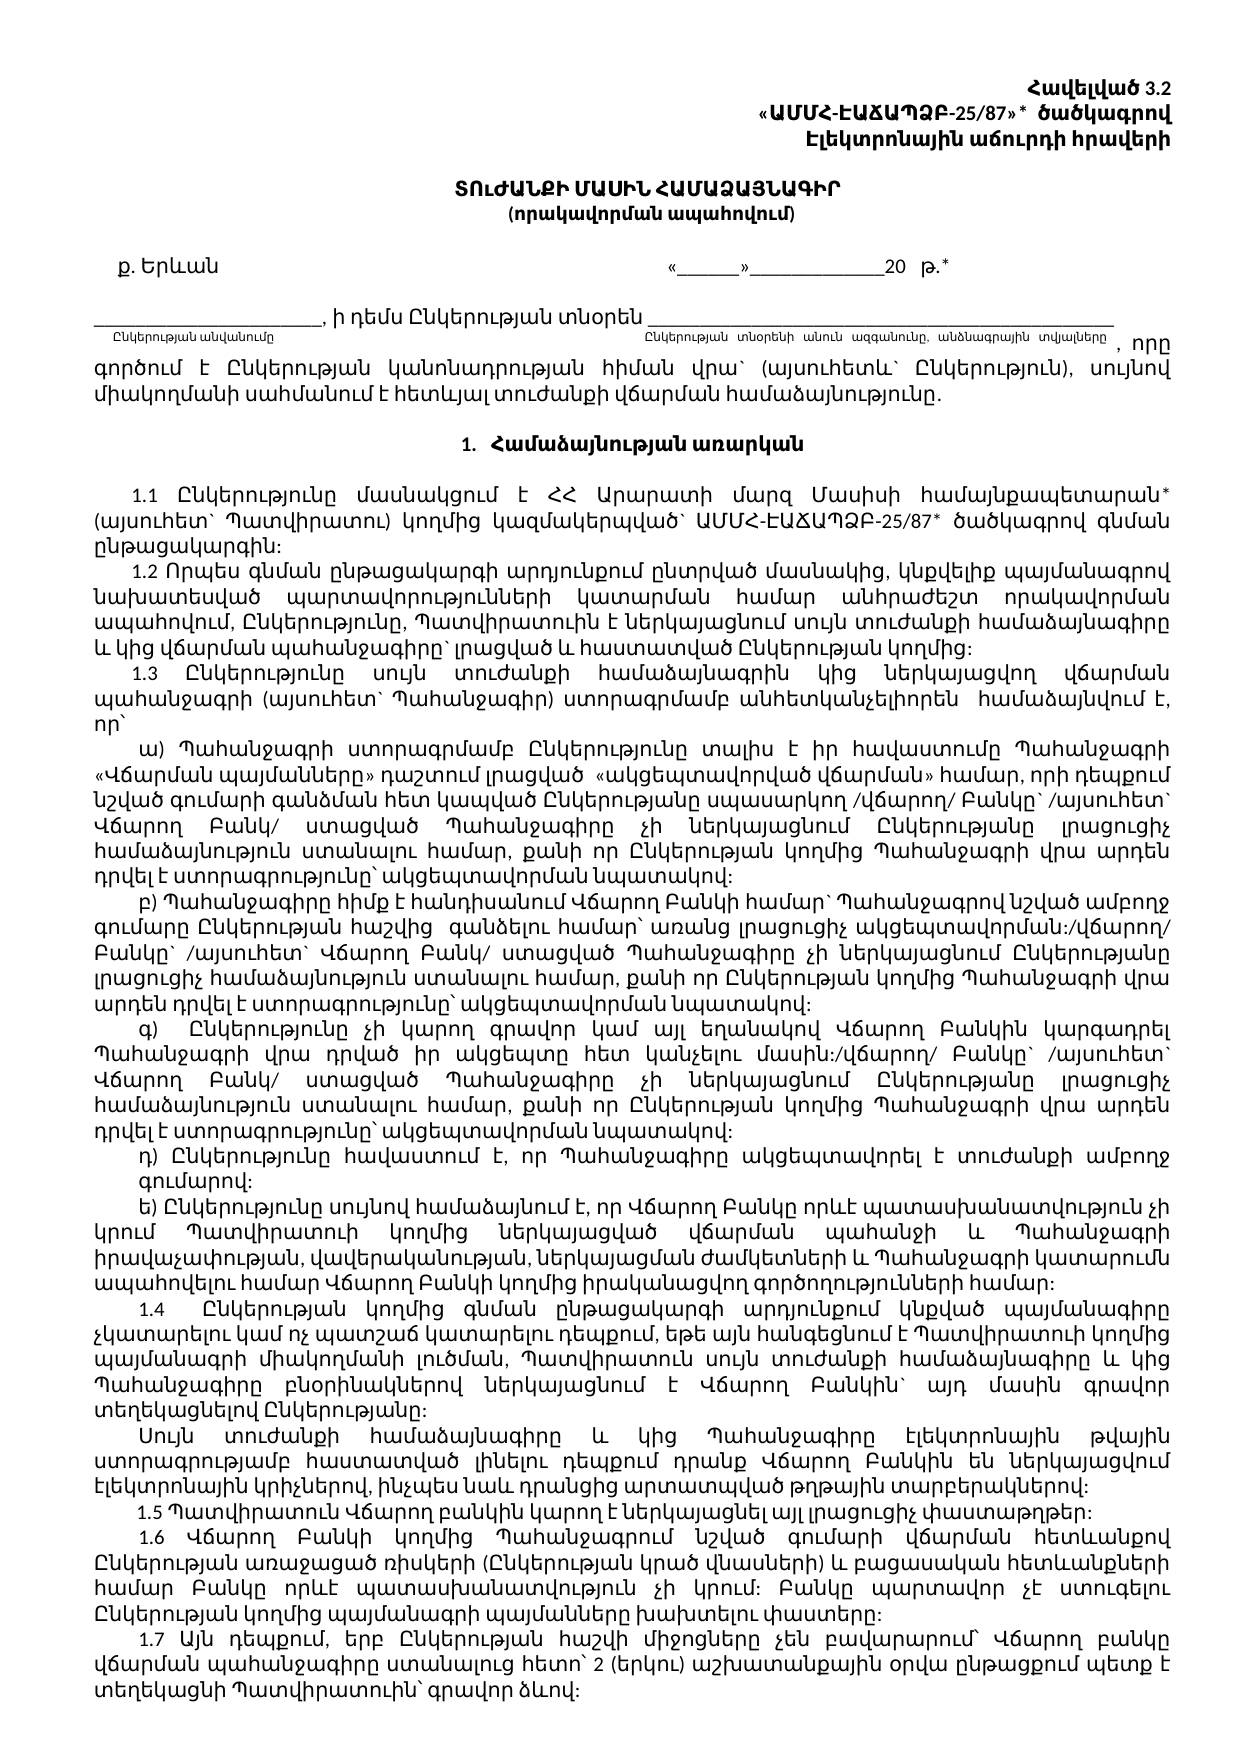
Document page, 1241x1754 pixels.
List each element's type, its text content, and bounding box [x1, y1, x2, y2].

text Ընկերության անվանումը Ընկերության տնօրենի անուն ազգանունը, անձնագրային տվյալները , որը գործում է Ընկերության կանոնադրության հիման վրա` (այսուհետև` Ընկերություն), սույնով միակողմանի սահմանում է հետևյալ տուժանքի վճարման համաձայնությունը. [94, 330, 1171, 406]
text ՏՈւԺԱՆՔԻ ՄԱՍԻՆ ՀԱՄԱՁԱՅՆԱԳԻՐ [94, 177, 1171, 202]
text 1.6 Վճարող Բանկի կողմից Պահանջագրում նշված գումարի վճարման հետևանքով Ընկերության առաջացած ռիսկերի (Ընկերության կրած վնասների) և բացասական հետևանքների համար Բանկը որևէ պատասխանատվություն չի կրում: Բանկը պարտավոր չէ ստուգելու Ընկերության կողմից պայմանագրի պայմանները խախտելու փաստերը: [94, 1524, 1171, 1626]
text 1.1 Ընկերությունը մասնակցում է ՀՀ Արարատի մարզ Մասիսի համայնքապետարան* (այսուհետ` Պատվիրատու) կողմից կազմակերպված` ԱՄՄՀ-ԷԱՃԱՊՁԲ-25/87* ծածկագրով գնման ընթացակարգին: [94, 482, 1171, 559]
text ______________________, ի դեմս Ընկերության տնօրեն _____________________________________________ [94, 304, 1171, 330]
text 1.5 Պատվիրատուն Վճարող բանկին կարող է ներկայացնել այլ լրացուցիչ փաստաթղթեր: [94, 1499, 1171, 1524]
text դ) Ընկերությունը հավաստում է, որ Պահանջագիրը ակցեպտավորել է տուժանքի ամբողջ գումարով: [138, 1143, 1171, 1194]
text գ) Ընկերությունը չի կարող գրավոր կամ այլ եղանակով Վճարող Բանկին կարգադրել Պահանջագրի վրա դրված իր ակցեպտը հետ կանչելու մասին:/վճարող/ Բանկը` /այսուհետ` Վճարող Բանկ/ ստացված Պահանջագիրը չի ներկայացնում Ընկերությանը լրացուցիչ համաձայնություն ստանալու համար, քանի որ Ընկերության կողմից Պահանջագրի վրա արդեն դրվել է ստորագրությունը՝ ակցեպտավորման նպատակով: [94, 1016, 1171, 1143]
text (որակավորման ապահովում) [94, 202, 1171, 225]
text Էլեկտրոնային աճուրդի հրավերի [94, 126, 1171, 151]
text 1.7 Այն դեպքում, երբ Ընկերության հաշվի միջոցները չեն բավարարում՝ Վճարող բանկը վճարման պահանջագիրը ստանալուց հետո՝ 2 (երկու) աշխատանքային օրվա ընթացքում պետք է տեղեկացնի Պատվիրատուին՝ գրավոր ձևով: [94, 1626, 1171, 1702]
text ա) Պահանջագրի ստորագրմամբ Ընկերությունը տալիս է իր հավաստումը Պահանջագրի «Վճարման պայմանները» դաշտում լրացված «ակցեպտավորված վճարման» համար, որի դեպքում նշված գումարի գանձման հետ կապված Ընկերությանը սպասարկող /վճարող/ Բանկը` /այսուհետ` Վճարող Բանկ/ ստացված Պահանջագիրը չի ներկայացնում Ընկերությանը լրացուցիչ համաձայնություն ստանալու համար, քանի որ Ընկերության կողմից Պահանջագրի վրա արդեն դրվել է ստորագրությունը՝ ակցեպտավորման նպատակով: [94, 737, 1171, 889]
text 1.3 Ընկերությունը սույն տուժանքի համաձայնագրին կից ներկայացվող վճարման պահանջագրի (այսուհետ` Պահանջագիր) ստորագրմամբ անհետկանչելիորեն համաձայնվում է, որ՝ [94, 660, 1171, 737]
text «ԱՄՄՀ-ԷԱՃԱՊՁԲ-25/87»* ծածկագրով [94, 100, 1171, 126]
text 1.2 Որպես գնման ընթացակարգի արդյունքում ընտրված մասնակից, կնքվելիք պայմանագրով նախատեսված պարտավորությունների կատարման համար անհրաժեշտ որակավորման ապահովում, Ընկերությունը, Պատվիրատուին է ներկայացնում սույն տուժանքի համաձայնագիրը և կից վճարման պահանջագիրը` լրացված և հաստատված Ընկերության կողմից: [94, 559, 1171, 660]
text Հավելված 3.2 [94, 75, 1171, 100]
text ք. Երևան «______»_____________20 թ.* [94, 254, 1171, 279]
text 1. Համաձայնության առարկան [94, 432, 1171, 457]
text 1.4 Ընկերության կողմից գնման ընթացակարգի արդյունքում կնքված պայմանագիրը չկատարելու կամ ոչ պատշաճ կատարելու դեպքում, եթե այն հանգեցնում է Պատվիրատուի կողմից պայմանագրի միակողմանի լուծման, Պատվիրատուն սույն տուժանքի համաձայնագիրը և կից Պահանջագիրը բնօրինակներով ներկայացնում է Վճարող Բանկին` այդ մասին գրավոր տեղեկացնելով Ընկերությանը: [94, 1296, 1171, 1423]
text Սույն տուժանքի համաձայնագիրը և կից Պահանջագիրը էլեկտրոնային թվային ստորագրությամբ հաստատված լինելու դեպքում դրանք Վճարող Բանկին են ներկայացվում էլեկտրոնային կրիչներով, ինչպես նաև դրանցից արտատպված թղթային տարբերակներով: [94, 1423, 1171, 1499]
text բ) Պահանջագիրը հիմք է հանդիսանում Վճարող Բանկի համար` Պահանջագրով նշված ամբողջ գումարը Ընկերության հաշվից գանձելու համար՝ առանց լրացուցիչ ակցեպտավորման:/վճարող/ Բանկը` /այսուհետ` Վճարող Բանկ/ ստացված Պահանջագիրը չի ներկայացնում Ընկերությանը լրացուցիչ համաձայնություն ստանալու համար, քանի որ Ընկերության կողմից Պահանջագրի վրա արդեն դրվել է ստորագրությունը՝ ակցեպտավորման նպատակով: [94, 889, 1171, 1016]
text ե) Ընկերությունը սույնով համաձայնում է, որ Վճարող Բանկը որևէ պատասխանատվություն չի կրում Պատվիրատուի կողմից ներկայացված վճարման պահանջի և Պահանջագրի իրավաչափության, վավերականության, ներկայացման ժամկետների և Պահանջագրի կատարումն ապահովելու համար Վճարող Բանկի կողմից իրականացվող գործողությունների համար: [94, 1194, 1171, 1296]
